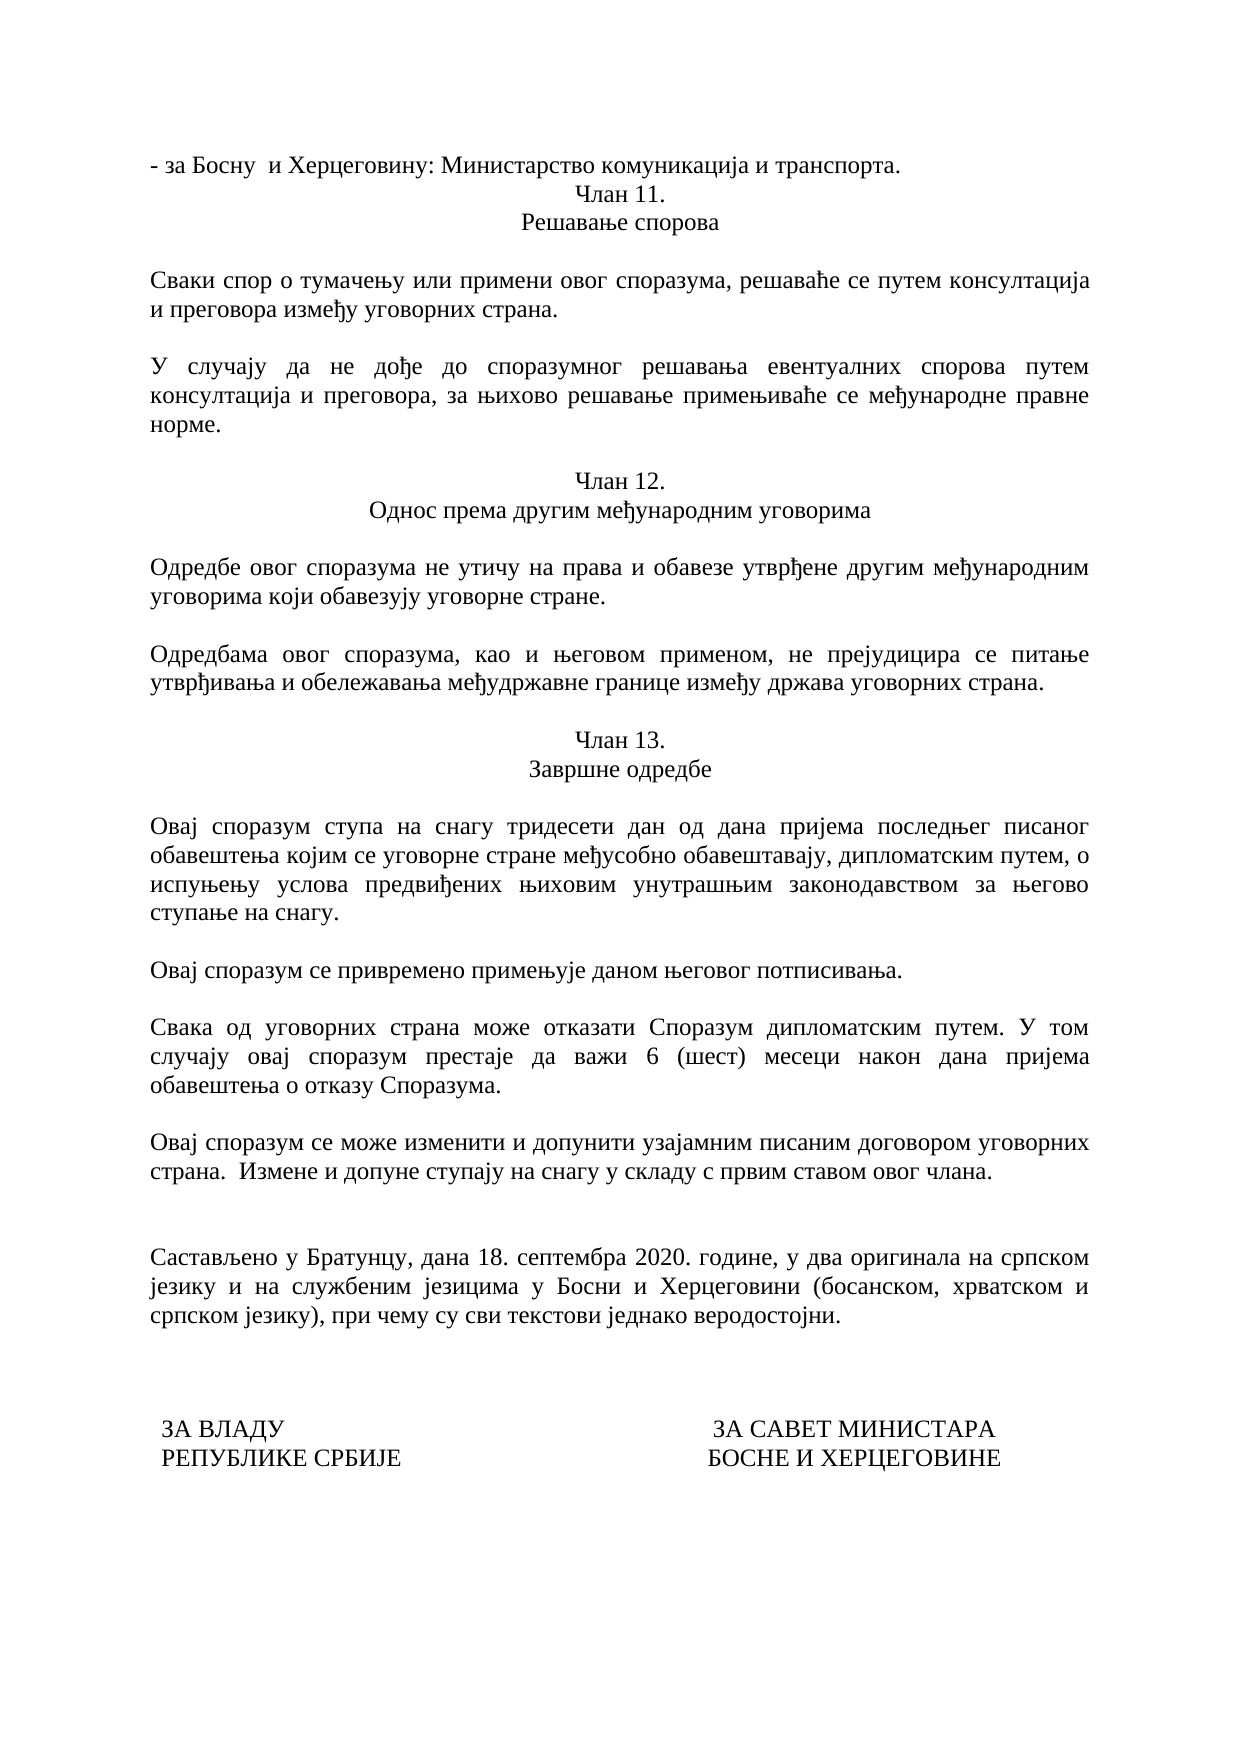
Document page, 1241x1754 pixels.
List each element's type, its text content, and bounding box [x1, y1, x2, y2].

text Овај споразум се може изменити и допунити узајамним писаним договором уговорних страна. Измене и допуне ступају на снагу у складу с првим ставом овог члана. [150, 1127, 1090, 1185]
text Сваки спор о тумачењу или примени овог споразума, решаваће се путем консултација и преговора између уговорних страна. [150, 265, 1090, 322]
text Овај споразум ступа на снагу тридесети дан од дана пријема последњег писаног обавештења којим се уговорне стране међусобно обавештавају, дипломатским путем, о испуњењу услова предвиђених њиховим унутрашњим законодавством за његово ступање на снагу. [150, 811, 1090, 926]
text Састављено у Братунцу, дана 18. септембра 2020. године, у два оригинала на српском језику и на службеним језицима у Босни и Херцеговини (босанском, хрватском и српском језику), при чему су сви текстови једнако веродостојни. [150, 1242, 1090, 1329]
table_header ЗА САВЕТ МИНИСТАРА БОСНЕ И ХЕРЦЕГОВИНЕ [619, 1414, 1090, 1529]
text Овај споразум се привремено примењује даном његовог потписивања. [150, 955, 1090, 984]
text У случају да не дође до споразумног решавања евентуалних спорова путем консултација и преговора, за њихово решавање примењиваће се међународне правне норме. [150, 351, 1090, 437]
text Члан 11. [150, 179, 1090, 207]
text Одредбама овог споразума, као и његовом применом, не прејудицира се питање утврђивања и обележавања међудржавне границе између држава уговорних страна. [150, 639, 1090, 696]
text Однос према другим међународним уговорима [150, 495, 1090, 524]
text Члан 12. [150, 466, 1090, 495]
text Завршне одредбе [150, 754, 1090, 782]
text - за Босну и Херцеговину: Министарство комуникација и транспорта. [150, 150, 1090, 179]
text Свака од уговорних страна може отказати Споразум дипломатским путем. У том случају овај споразум престаје да важи 6 (шест) месеци након дана пријема обавештења о отказу Споразума. [150, 1012, 1090, 1099]
text Решавање спорова [150, 207, 1090, 236]
table_header ЗА ВЛАДУ РЕПУБЛИКЕ СРБИЈЕ [150, 1414, 618, 1529]
text Члан 13. [150, 725, 1090, 754]
text Одредбе овог споразума не утичу на права и обавезе утврђене другим међународним уговорима који обавезују уговорне стране. [150, 552, 1090, 610]
